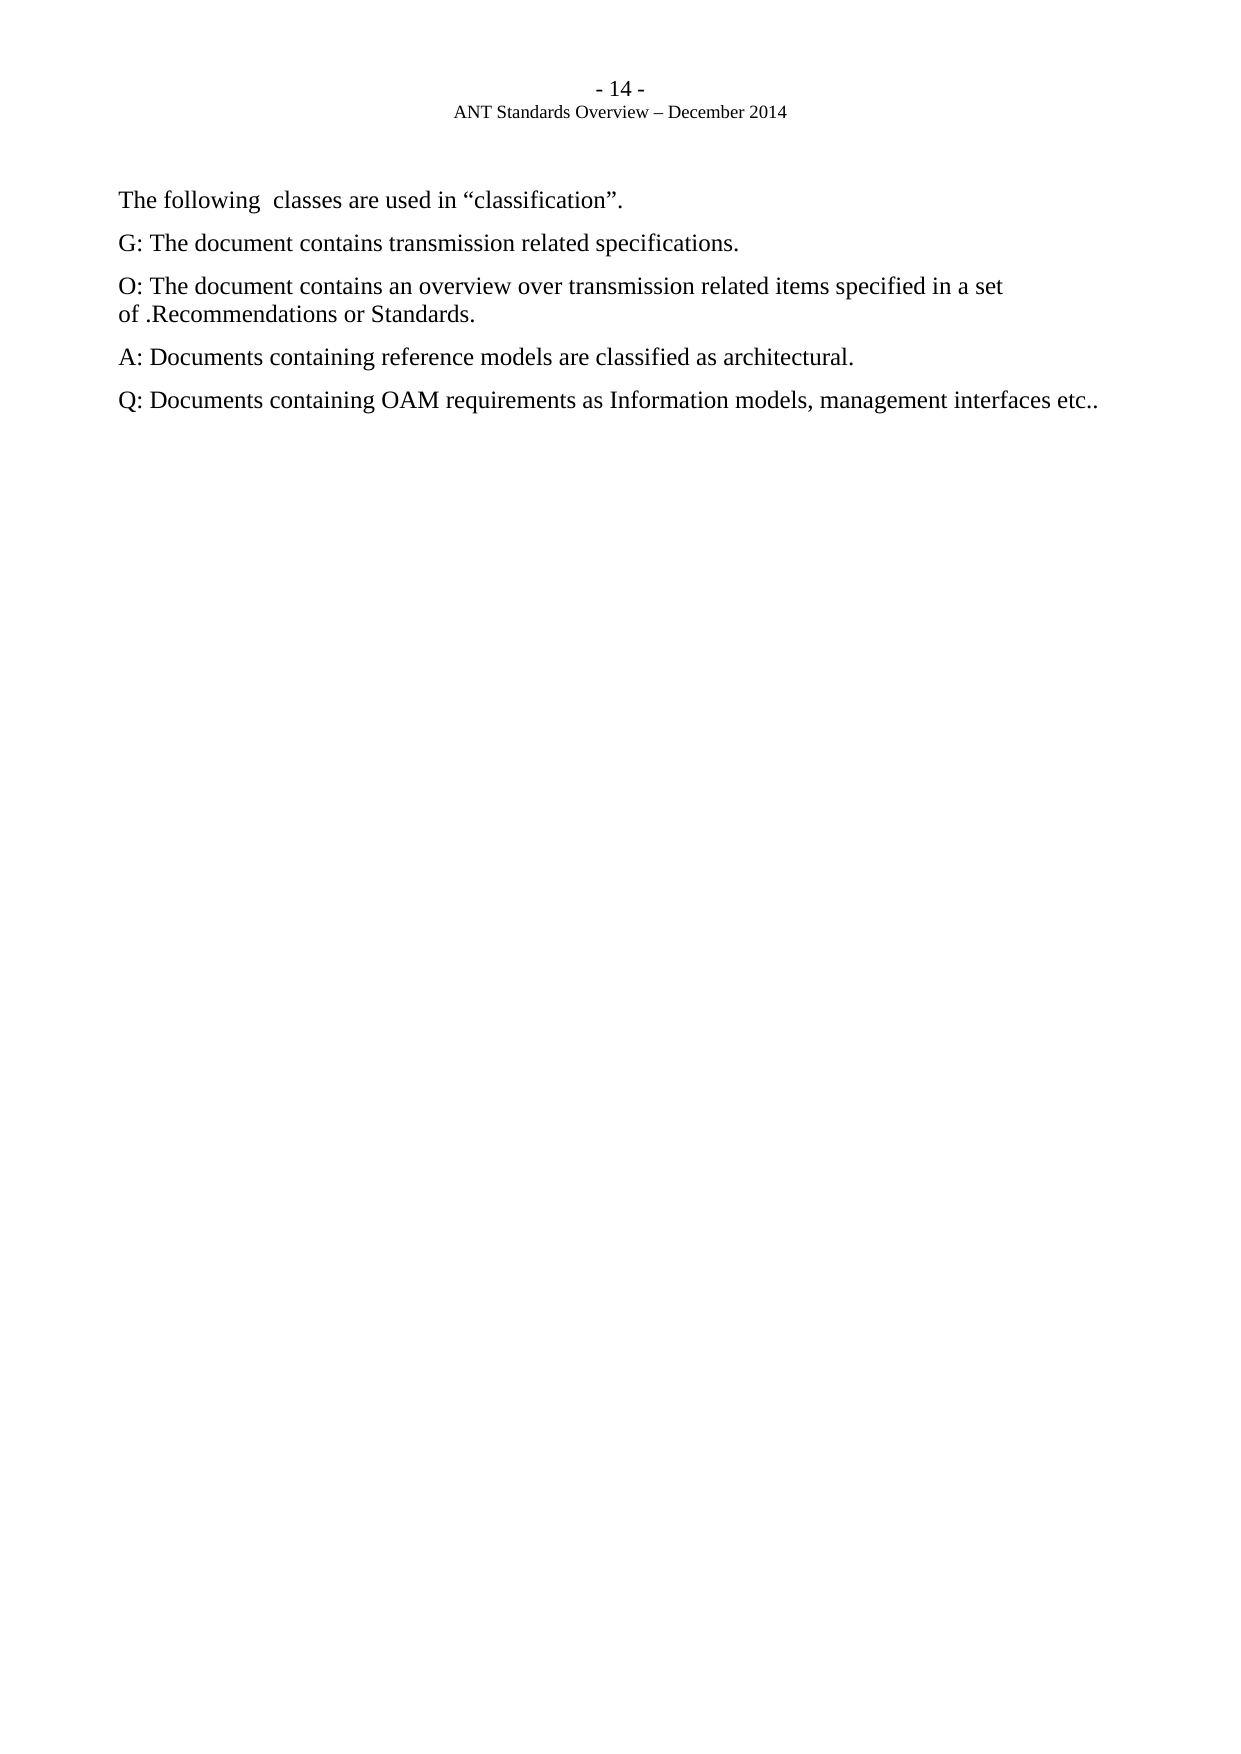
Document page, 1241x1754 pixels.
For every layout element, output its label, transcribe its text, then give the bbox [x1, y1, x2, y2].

text A: Documents containing reference models are classified as architectural. [118, 342, 1122, 371]
text G: The document contains transmission related specifications. [118, 228, 1122, 257]
text Q: Documents containing OAM requirements as Information models, management interfaces etc.. [118, 385, 1122, 414]
text The following classes are used in “classification”. [118, 185, 1122, 214]
text O: The document contains an overview over transmission related items specified in a set of .Recommendations or Standards. [118, 271, 1122, 328]
